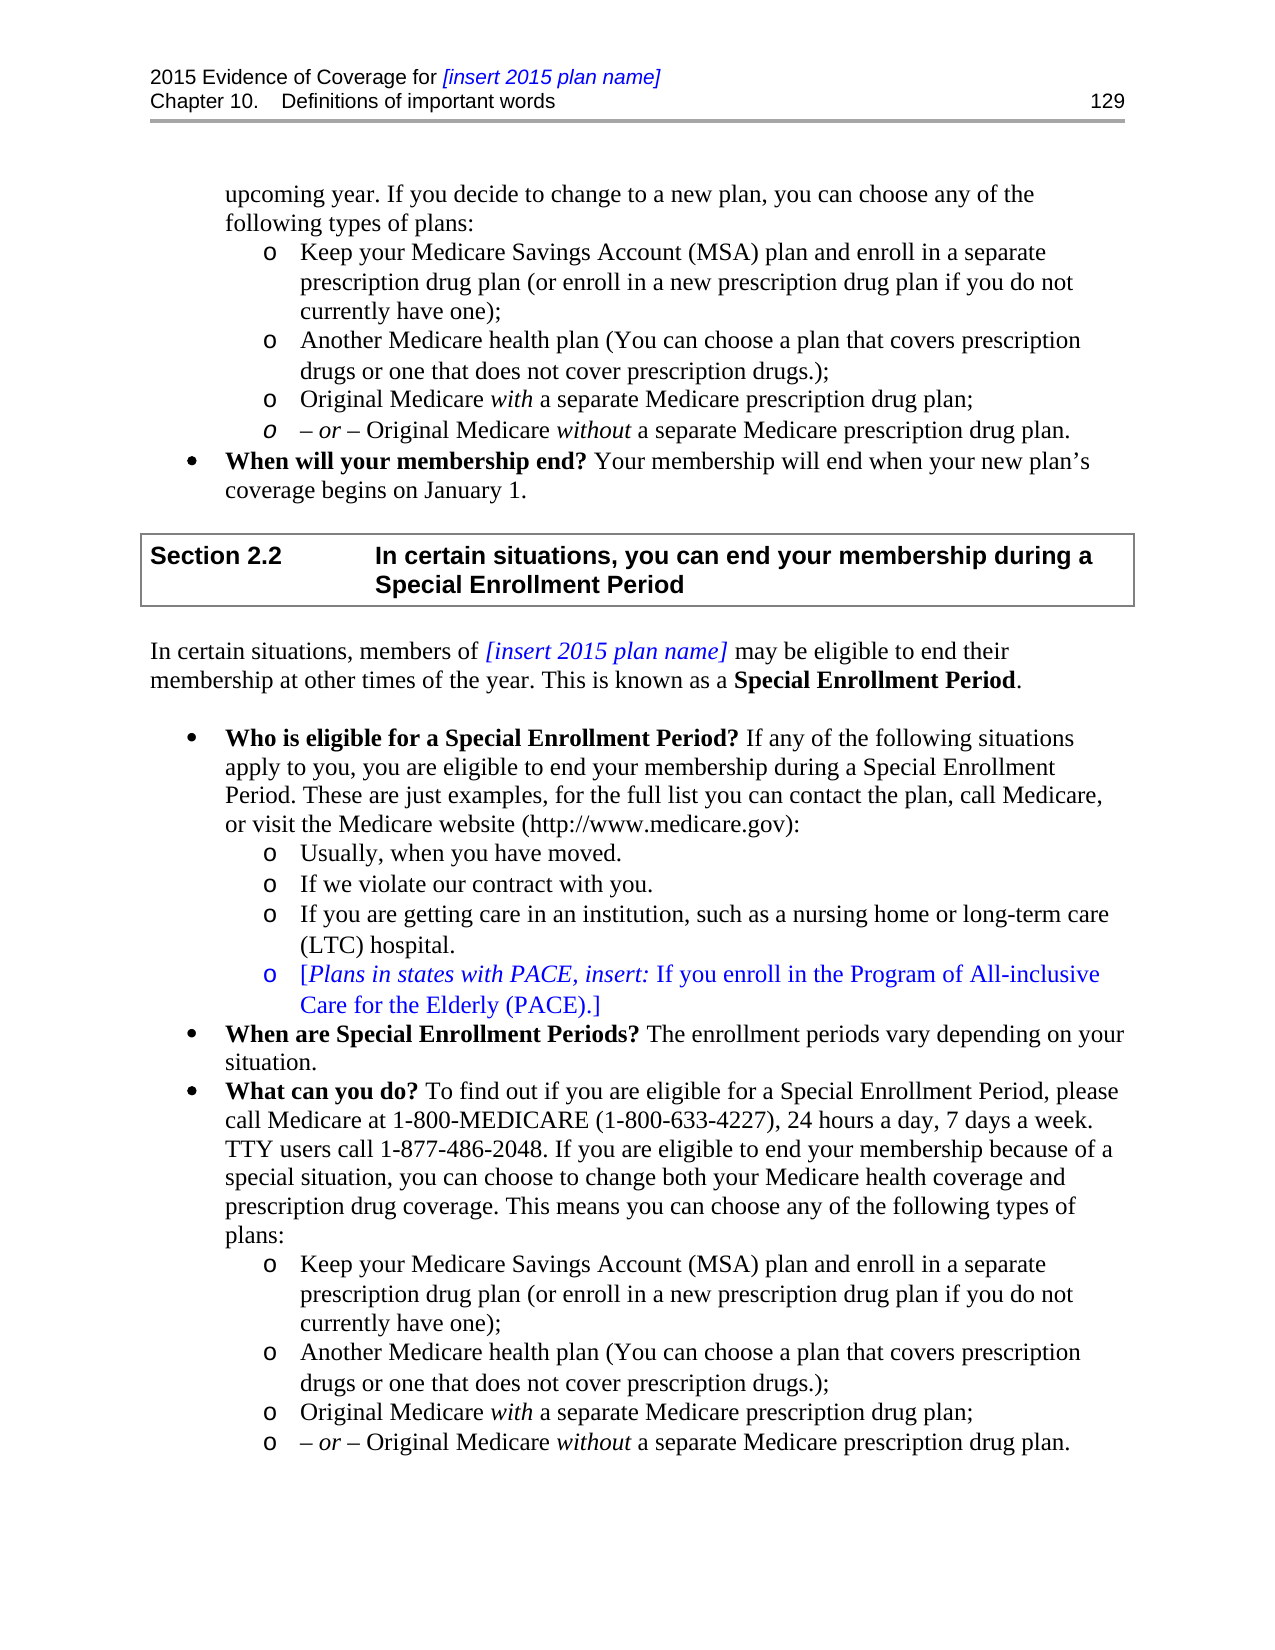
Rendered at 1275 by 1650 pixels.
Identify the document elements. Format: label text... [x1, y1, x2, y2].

list [Plans in states with PACE, insert: If you enroll in the Program of All-inclusive Care for the Elderly (PACE).] [262, 1096, 1125, 1156]
list What can you do? To find out if you are eligible for a Special Enrollment Period, please call Medicare at 1-800-MEDICARE (1-800-633-4227), 24 hours a day, 7 days a week. TTY users call 1-877-486-2048. If you are eligible to end your membership because of a special situation, you can choose to change both your Medicare health coverage and prescription drug coverage. This means you can choose any of the following types of plans: [187, 1238, 1125, 1411]
list If you are getting care in an institution, such as a nursing home or long-term care (LTC) hospital. [262, 1024, 1125, 1084]
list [187, 179, 1125, 265]
list If we violate our contract with you. [262, 981, 1125, 1012]
list Another Medicare health plan (You can choose a plan that covers prescription drugs or one that does not cover prescription drugs.); [262, 379, 1125, 438]
list When are Special Enrollment Periods? The enrollment periods vary depending on your situation. [187, 1168, 1125, 1226]
list Who is eligible for a Special Enrollment Period? If any of the following situations apply to you, you are eligible to end your membership during a Special Enrollment Period. These are just examples, for the full list you can contact the plan, call Medicare, or visit the Medicare website (http://www.medicare.gov): [187, 810, 1125, 925]
list Original Medicare with a separate Medicare prescription drug plan; [262, 451, 1125, 482]
list Keep your Medicare Savings Account (MSA) plan and enroll in a separate prescription drug plan (or enroll in a new prescription drug plan if you do not currently have one); [262, 278, 1125, 366]
text In certain situations, members of [insert 2015 plan name] may be eligible to end their membership at other times of the year. This is known as a Special Enrollment Period. [150, 723, 1125, 781]
list – or – Original Medicare without a separate Medicare prescription drug plan. [262, 494, 1125, 525]
subtitle Section 2.2 In certain situations, you can end your membership during a Special Enrollment Period [142, 622, 1133, 692]
list When will your membership end? Your membership will end when your new plan’s coverage begins on January 1. [187, 537, 1125, 595]
list Usually, when you have moved. [262, 937, 1125, 968]
